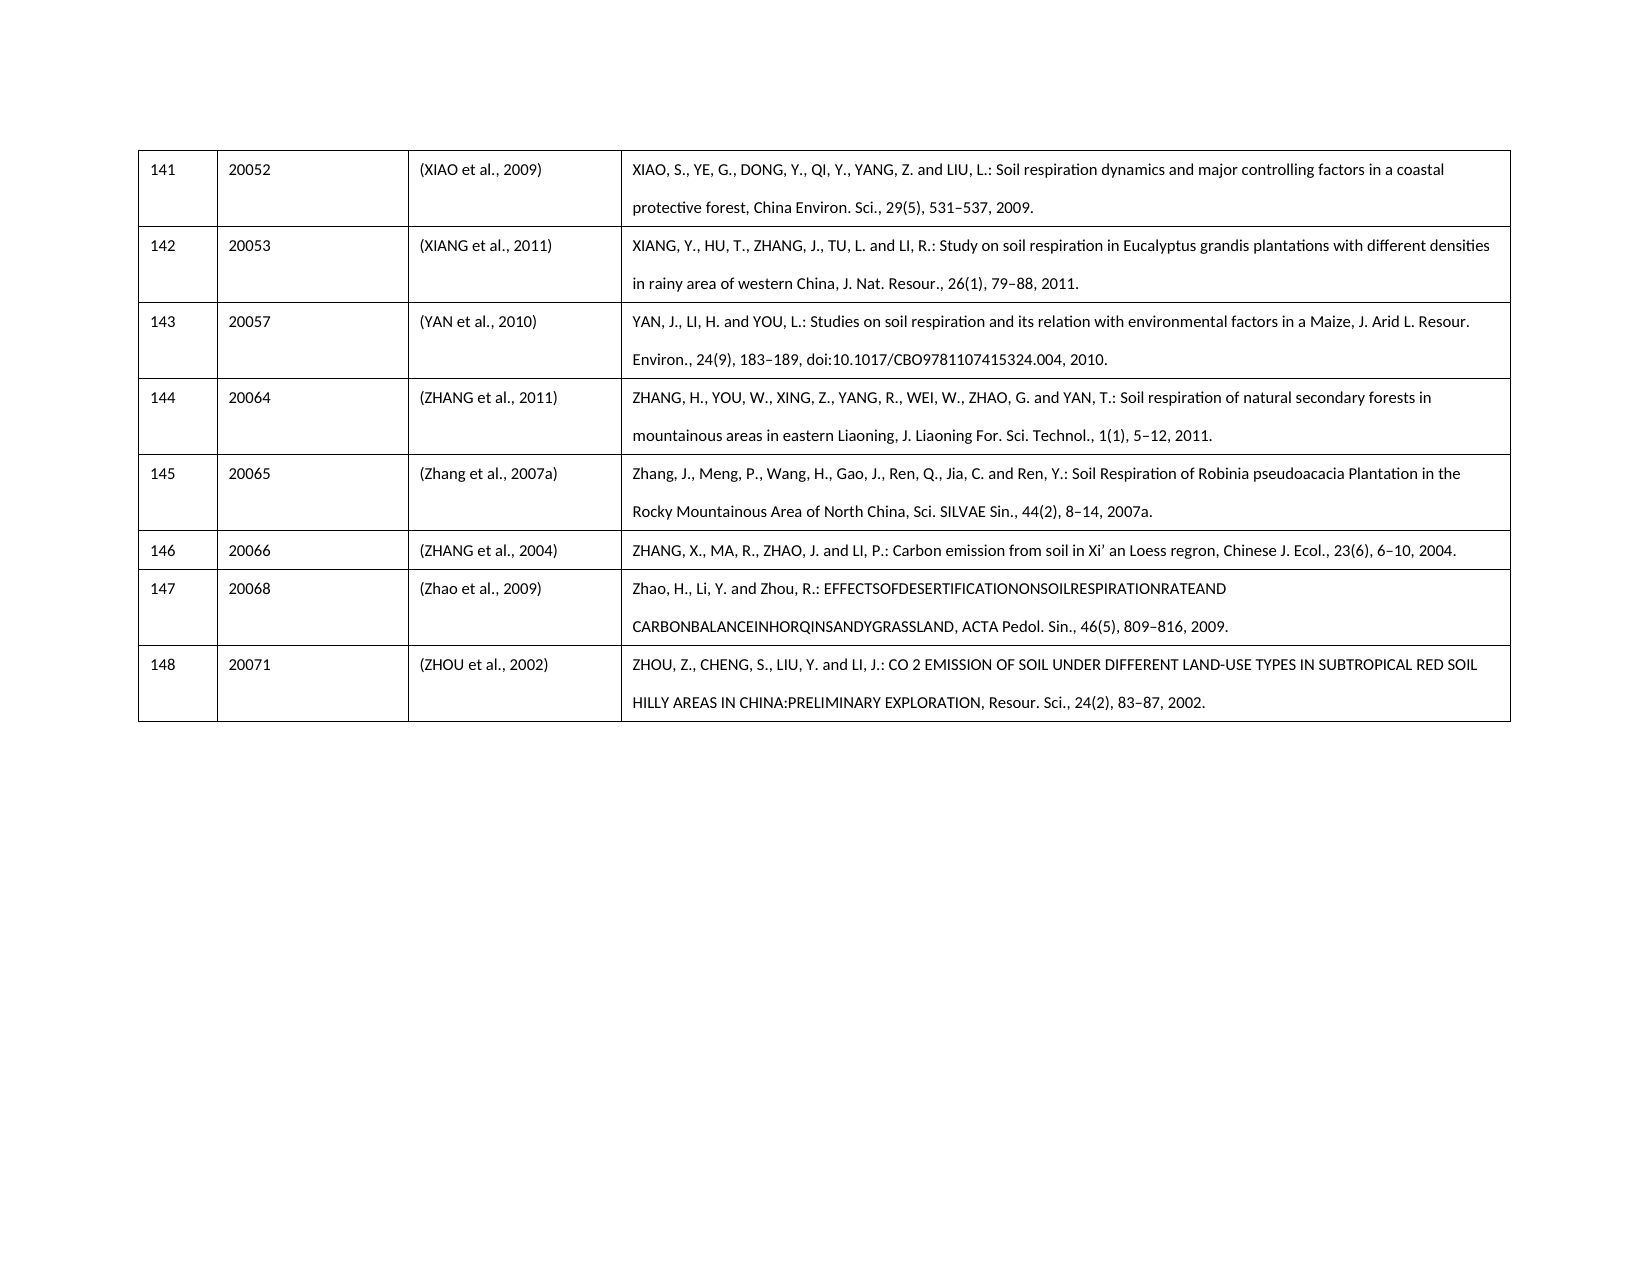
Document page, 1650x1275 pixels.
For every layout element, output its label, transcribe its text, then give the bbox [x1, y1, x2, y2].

table_cell XIAO, S., YE, G., DONG, Y., QI, Y., YANG, Z. and LIU, L.: Soil respiration dynamics and major controlling factors in a coastal protective forest, China Environ. Sci., 29(5), 531–537, 2009. [622, 151, 1510, 226]
table_cell 145 [139, 455, 217, 530]
table_cell YAN, J., LI, H. and YOU, L.: Studies on soil respiration and its relation with environmental factors in a Maize, J. Arid L. Resour. Environ., 24(9), 183–189, doi:10.1017/CBO9781107415324.004, 2010. [622, 303, 1510, 378]
table_cell 20052 [218, 151, 408, 226]
table_cell (Zhao et al., 2009) [409, 570, 621, 645]
table_cell Zhao, H., Li, Y. and Zhou, R.: EFFECTSOFDESERTIFICATIONONSOILRESPIRATIONRATEAND CARBONBALANCEINHORQINSANDYGRASSLAND, ACTA Pedol. Sin., 46(5), 809–816, 2009. [622, 570, 1510, 645]
table_cell Zhang, J., Meng, P., Wang, H., Gao, J., Ren, Q., Jia, C. and Ren, Y.: Soil Respiration of Robinia pseudoacacia Plantation in the Rocky Mountainous Area of North China, Sci. SILVAE Sin., 44(2), 8–14, 2007a. [622, 455, 1510, 530]
table_cell 20065 [218, 455, 408, 530]
table_cell ZHOU, Z., CHENG, S., LIU, Y. and LI, J.: CO 2 EMISSION OF SOIL UNDER DIFFERENT LAND-USE TYPES IN SUBTROPICAL RED SOIL HILLY AREAS IN CHINA:PRELIMINARY EXPLORATION, Resour. Sci., 24(2), 83–87, 2002. [622, 646, 1510, 721]
table_cell 147 [139, 570, 217, 645]
table_cell (XIANG et al., 2011) [409, 227, 621, 302]
table_cell 20064 [218, 379, 408, 454]
table_cell 20053 [218, 227, 408, 302]
table_cell (Zhang et al., 2007a) [409, 455, 621, 530]
table_cell 20068 [218, 570, 408, 645]
table_cell 148 [139, 646, 217, 721]
table_cell 141 [139, 151, 217, 226]
table_cell (ZHANG et al., 2011) [409, 379, 621, 454]
table_cell 144 [139, 379, 217, 454]
table_cell (ZHOU et al., 2002) [409, 646, 621, 721]
table_cell (ZHANG et al., 2004) [409, 531, 621, 569]
table_cell ZHANG, H., YOU, W., XING, Z., YANG, R., WEI, W., ZHAO, G. and YAN, T.: Soil respiration of natural secondary forests in mountainous areas in eastern Liaoning, J. Liaoning For. Sci. Technol., 1(1), 5–12, 2011. [622, 379, 1510, 454]
table_cell XIANG, Y., HU, T., ZHANG, J., TU, L. and LI, R.: Study on soil respiration in Eucalyptus grandis plantations with different densities in rainy area of western China, J. Nat. Resour., 26(1), 79–88, 2011. [622, 227, 1510, 302]
table_cell 20071 [218, 646, 408, 721]
table_cell (XIAO et al., 2009) [409, 151, 621, 226]
table_cell ZHANG, X., MA, R., ZHAO, J. and LI, P.: Carbon emission from soil in Xi’ an Loess regron, Chinese J. Ecol., 23(6), 6–10, 2004. [622, 531, 1510, 569]
table_cell 142 [139, 227, 217, 302]
table_cell 20057 [218, 303, 408, 378]
table_cell 20066 [218, 531, 408, 569]
table_cell (YAN et al., 2010) [409, 303, 621, 378]
table_cell 146 [139, 531, 217, 569]
table_cell 143 [139, 303, 217, 378]
